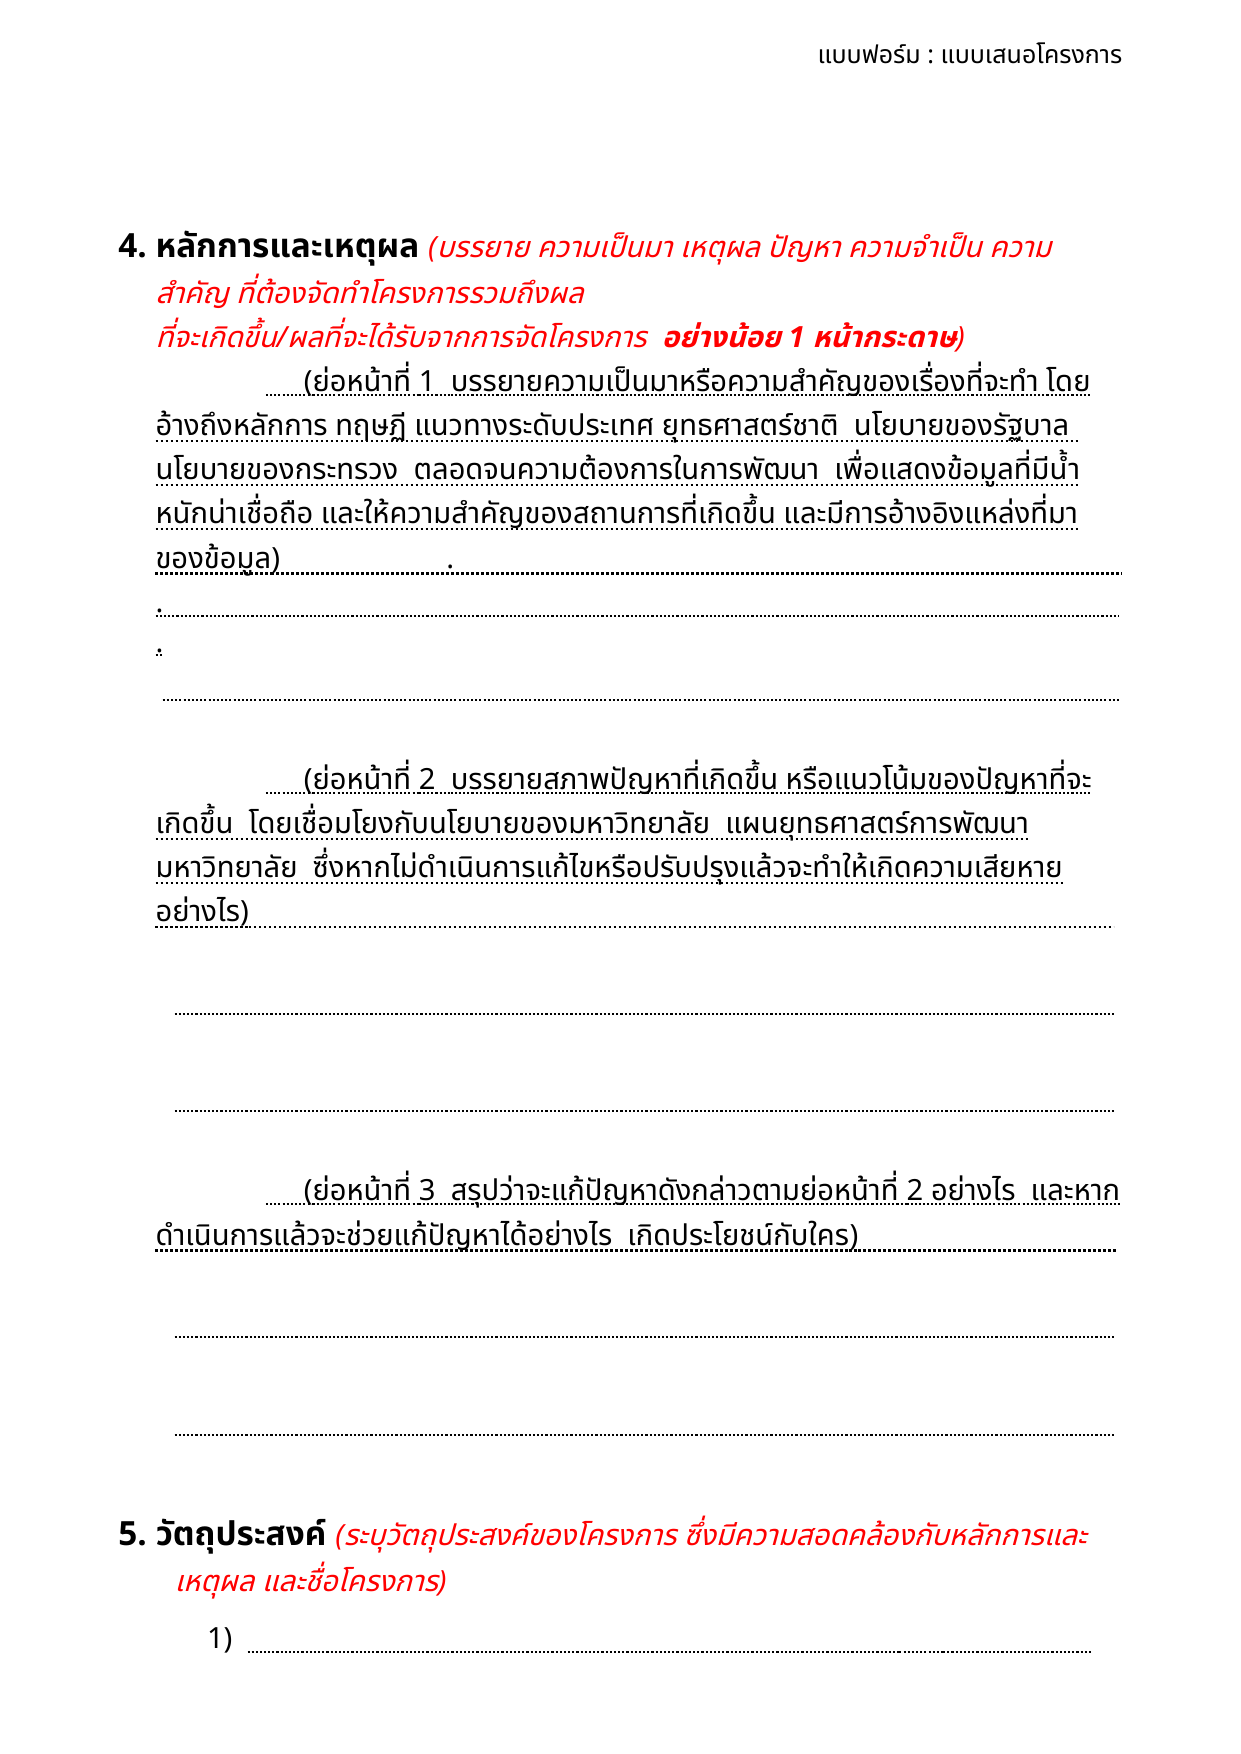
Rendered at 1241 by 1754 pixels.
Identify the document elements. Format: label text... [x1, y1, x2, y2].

title 1) [156, 1617, 1122, 1657]
title . [174, 1396, 1122, 1481]
title . [162, 661, 1122, 746]
title (ย่อหน้าที่ 1 บรรยายความเป็นมาหรือความสำคัญของเรื่องที่จะทำ โดยอ้างถึงหลักการ ทฤษฏี แนวทางระดับประเทศ ยุทธศาสตร์ชาติ นโยบายของรัฐบาล นโยบายของกระทรวง ตลอดจนความต้องการในการพัฒนา เพื่อแสดงข้อมูลที่มีน้ำหนักน่าเชื่อถือ และให้ความสำคัญของสถานการที่เกิดขึ้น และมีการอ้างอิงแหล่งที่มาของข้อมูล) . . . [155, 360, 1122, 661]
title . [174, 1072, 1122, 1157]
title หลักการและเหตุผล (บรรยาย ความเป็นมา เหตุผล ปัญหา ความจำเป็น ความสำคัญ ที่ต้องจัดทำโครงการรวมถึงผล [118, 221, 1122, 316]
title (ย่อหน้าที่ 2 บรรยายสภาพปัญหาที่เกิดขึ้น หรือแนวโน้มของปัญหาที่จะเกิดขึ้น โดยเชื่อมโยงกับนโยบายของมหาวิทยาลัย แผนยุทธศาสตร์การพัฒนามหาวิทยาลัย ซึ่งหากไม่ดำเนินการแก้ไขหรือปรับปรุงแล้วจะทำให้เกิดความเสียหายอย่างไร) . [155, 758, 1122, 974]
title (ย่อหน้าที่ 3 สรุปว่าจะแก้ปัญหาดังกล่าวตามย่อหน้าที่ 2 อย่างไร และหากดำเนินการแล้วจะช่วยแก้ปัญหาได้อย่างไร เกิดประโยชน์กับใคร) . [155, 1170, 1122, 1298]
title . [174, 974, 1122, 1059]
title . [174, 1298, 1122, 1383]
title ที่จะเกิดขึ้น/ผลที่จะได้รับจากการจัดโครงการ อย่างน้อย 1 หน้ากระดาษ) [155, 316, 1122, 360]
title วัตถุประสงค์ (ระบุวัตถุประสงค์ของโครงการ ซึ่งมีความสอดคล้องกับหลักการและเหตุผล และชื่อโครงการ) [118, 1510, 1122, 1605]
